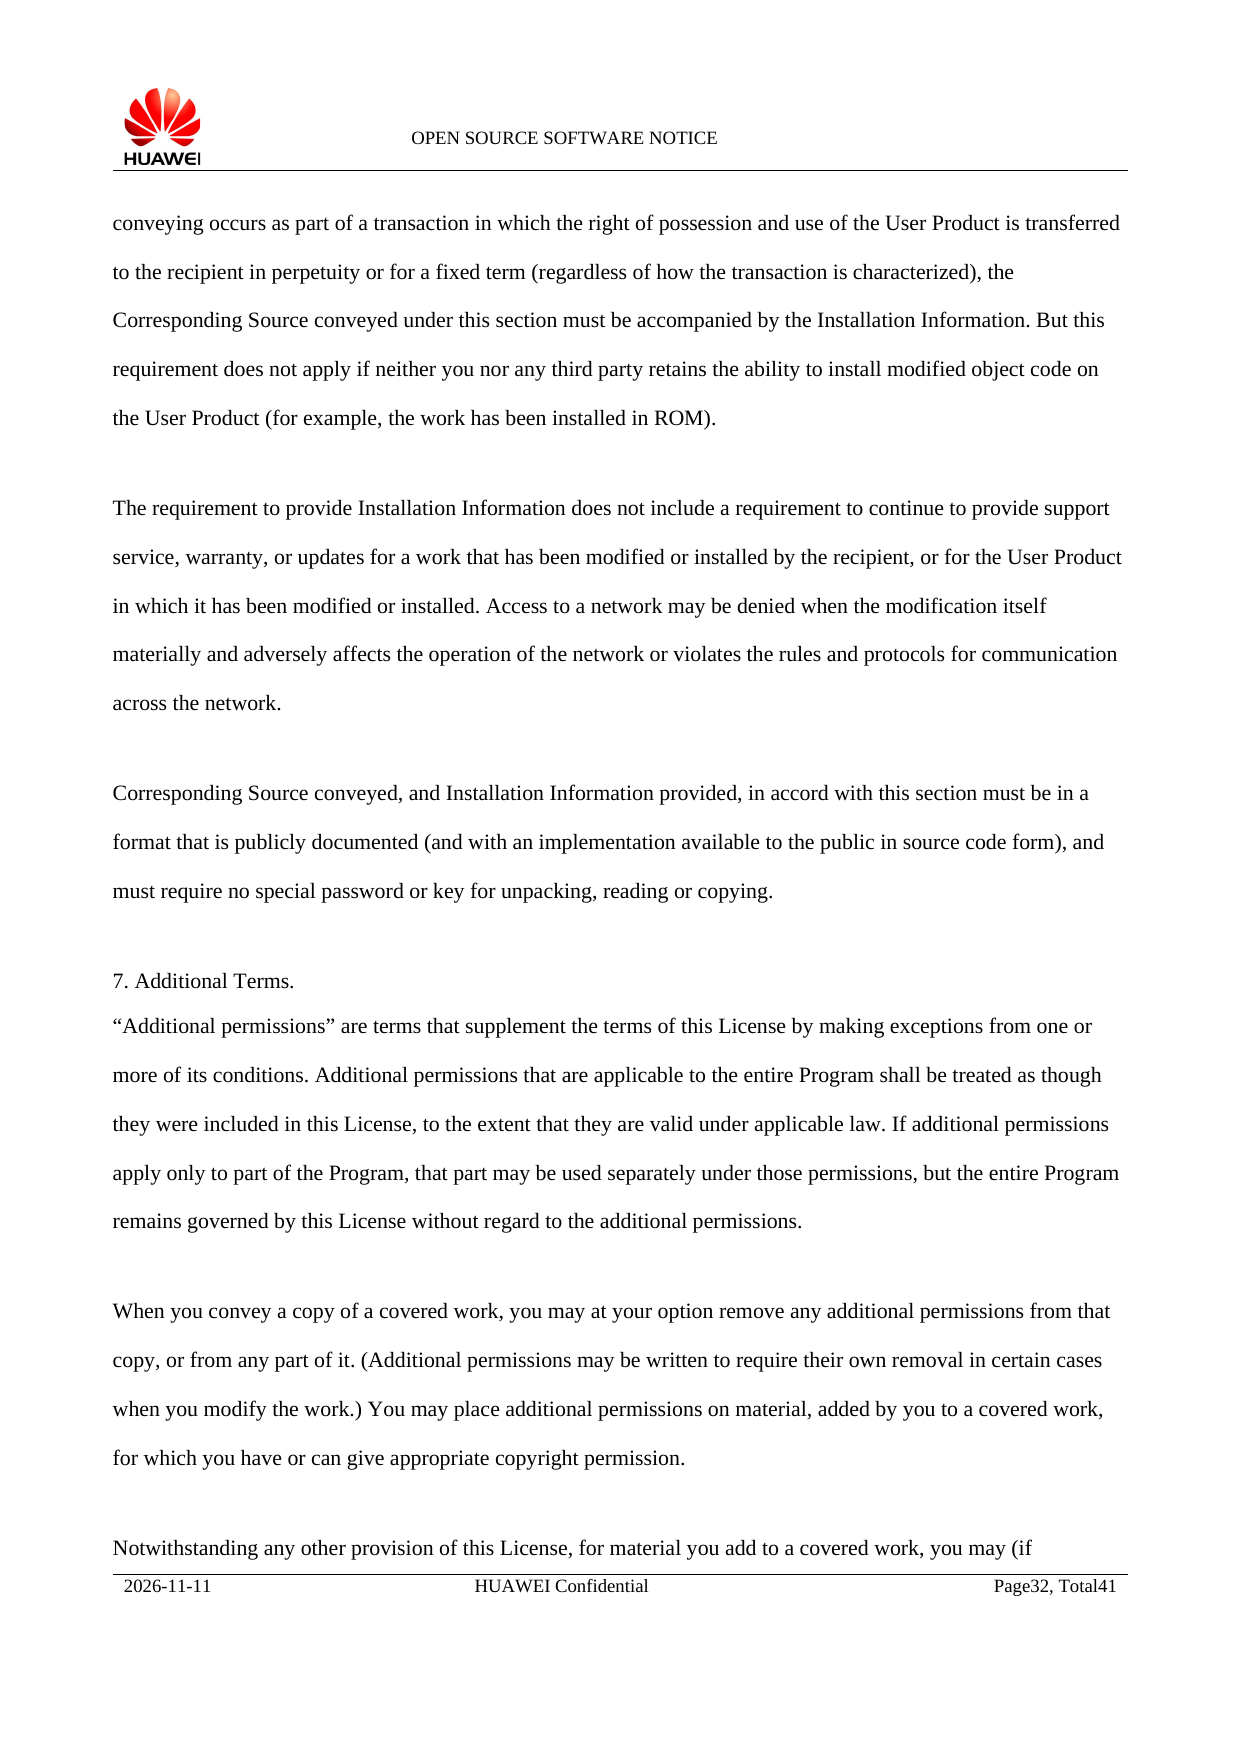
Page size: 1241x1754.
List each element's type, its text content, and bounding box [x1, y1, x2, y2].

picture [124, 88, 201, 165]
text 7. Additional Terms. [112, 964, 1128, 997]
text When you convey a copy of a covered work, you may at your option remove any additional permissions from that copy, or from any part of it. (Additional permissions may be written to require their own removal in certain cases when you modify the work.) You may place additional permissions on material, added by you to a covered work, for which you have or can give appropriate copyright permission. [112, 1295, 1128, 1473]
text “Additional permissions” are terms that supplement the terms of this License by making exceptions from one or more of its conditions. Additional permissions that are applicable to the entire Program shall be treated as though they were included in this License, to the extent that they are valid under applicable law. If additional permissions apply only to part of the Program, that part may be used separately under those permissions, but the entire Program remains governed by this License without regard to the additional permissions. [112, 1009, 1128, 1237]
text Corresponding Source conveyed, and Installation Information provided, in accord with this section must be in a format that is publicly documented (and with an implementation available to the public in source code form), and must require no special password or key for unpacking, reading or copying. [112, 777, 1128, 907]
text The requirement to provide Installation Information does not include a requirement to continue to provide support service, warranty, or updates for a work that has been modified or installed by the recipient, or for the User Product in which it has been modified or installed. Access to a network may be denied when the modification itself materially and adversely affects the operation of the network or violates the rules and protocols for communication across the network. [112, 492, 1128, 719]
